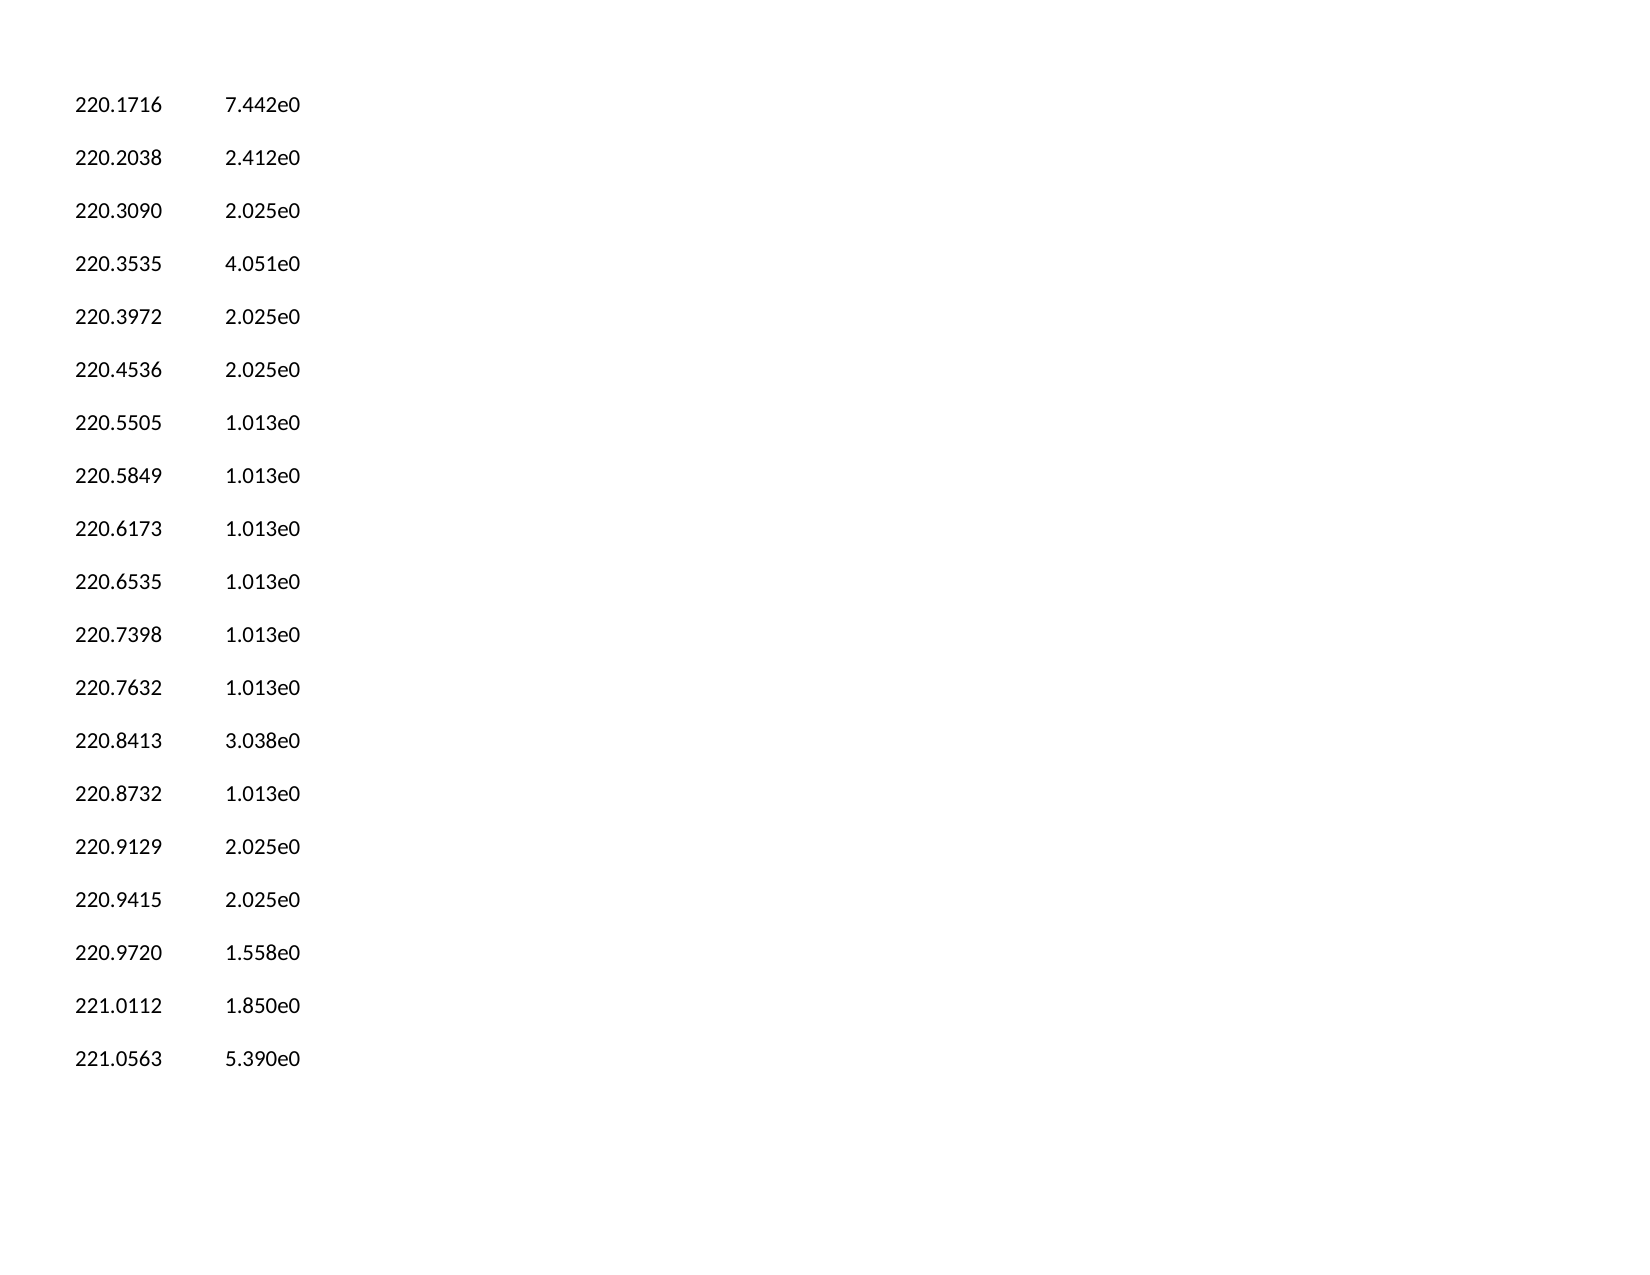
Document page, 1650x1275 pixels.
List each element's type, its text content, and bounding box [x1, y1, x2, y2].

text 220.9415 2.025e0 [75, 885, 1563, 913]
text 221.0112 1.850e0 [75, 991, 1563, 1019]
text 220.7632 1.013e0 [75, 673, 1563, 701]
text 220.9720 1.558e0 [75, 938, 1563, 966]
text 221.0563 5.390e0 [75, 1044, 1563, 1072]
text 220.1716 7.442e0 [75, 90, 1563, 118]
text 220.3090 2.025e0 [75, 196, 1563, 224]
text 220.7398 1.013e0 [75, 620, 1563, 648]
text 220.2038 2.412e0 [75, 143, 1563, 171]
text 220.5849 1.013e0 [75, 461, 1563, 489]
text 220.3972 2.025e0 [75, 302, 1563, 330]
text 220.6535 1.013e0 [75, 567, 1563, 595]
text 220.3535 4.051e0 [75, 249, 1563, 277]
text 220.8732 1.013e0 [75, 779, 1563, 807]
text 220.6173 1.013e0 [75, 514, 1563, 542]
text 220.4536 2.025e0 [75, 355, 1563, 383]
text 220.5505 1.013e0 [75, 408, 1563, 436]
text 220.9129 2.025e0 [75, 832, 1563, 860]
text 220.8413 3.038e0 [75, 726, 1563, 754]
